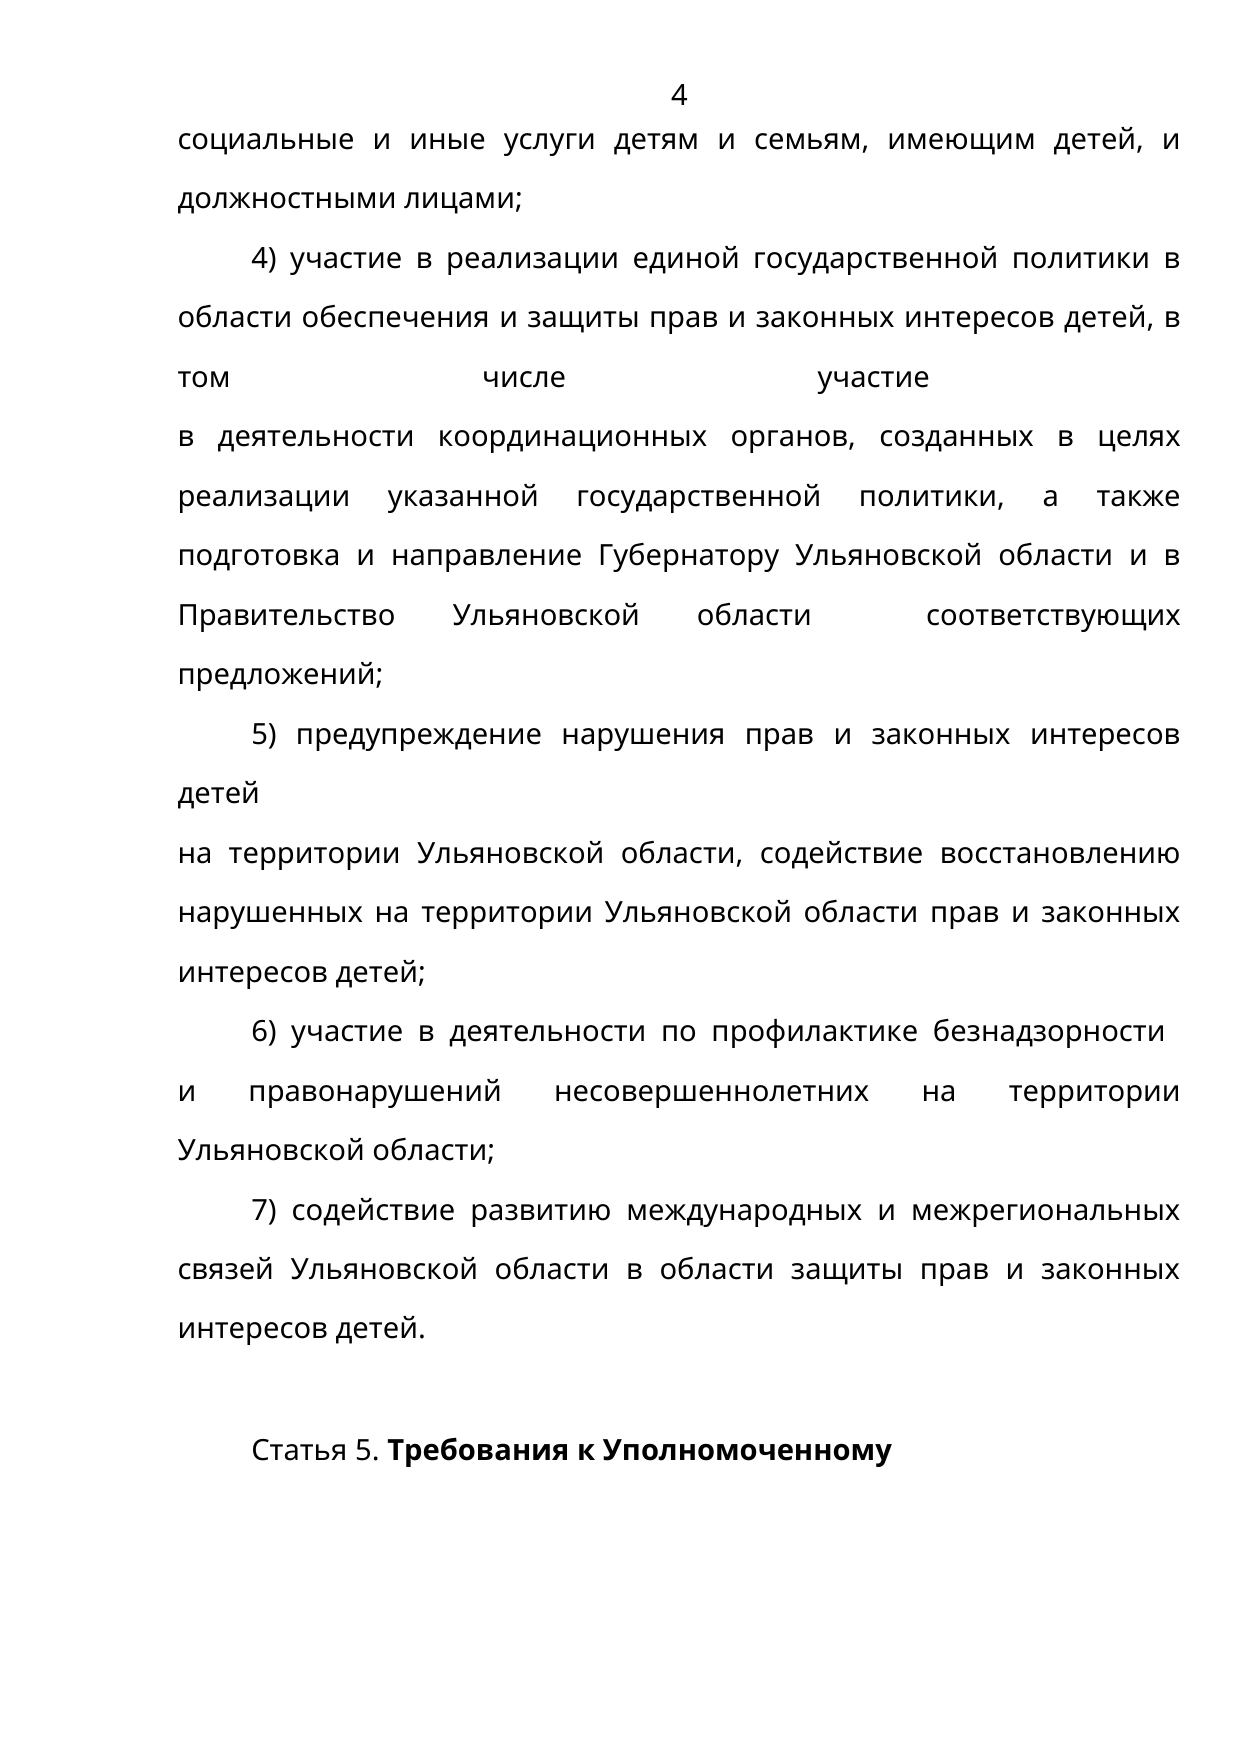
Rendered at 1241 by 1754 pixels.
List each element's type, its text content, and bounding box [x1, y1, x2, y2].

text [177, 118, 1181, 217]
text 5) предупреждение нарушения прав и законных интересов детей на территории Ульяновской области, содействие восстановлению нарушенных на территории Ульяновской области прав и законных интересов детей; [177, 713, 1181, 991]
text 4) участие в реализации единой государственной политики в области обеспечения и защиты прав и законных интересов детей, в том числе участие в деятельности координационных органов, созданных в целях реализации указанной государственной политики, а также подготовка и направление Губернатору Ульяновской области и в Правительство Ульяновской области соответствующих предложений; [177, 237, 1181, 693]
text Статья 5. Требования к Уполномоченному [177, 1429, 1181, 1469]
text 7) содействие развитию международных и межрегиональных связей Ульяновской области в области защиты прав и законных интересов детей. [177, 1189, 1181, 1347]
text 6) участие в деятельности по профилактике безнадзорности и правонарушений несовершеннолетних на территории Ульяновской области; [177, 1010, 1181, 1169]
